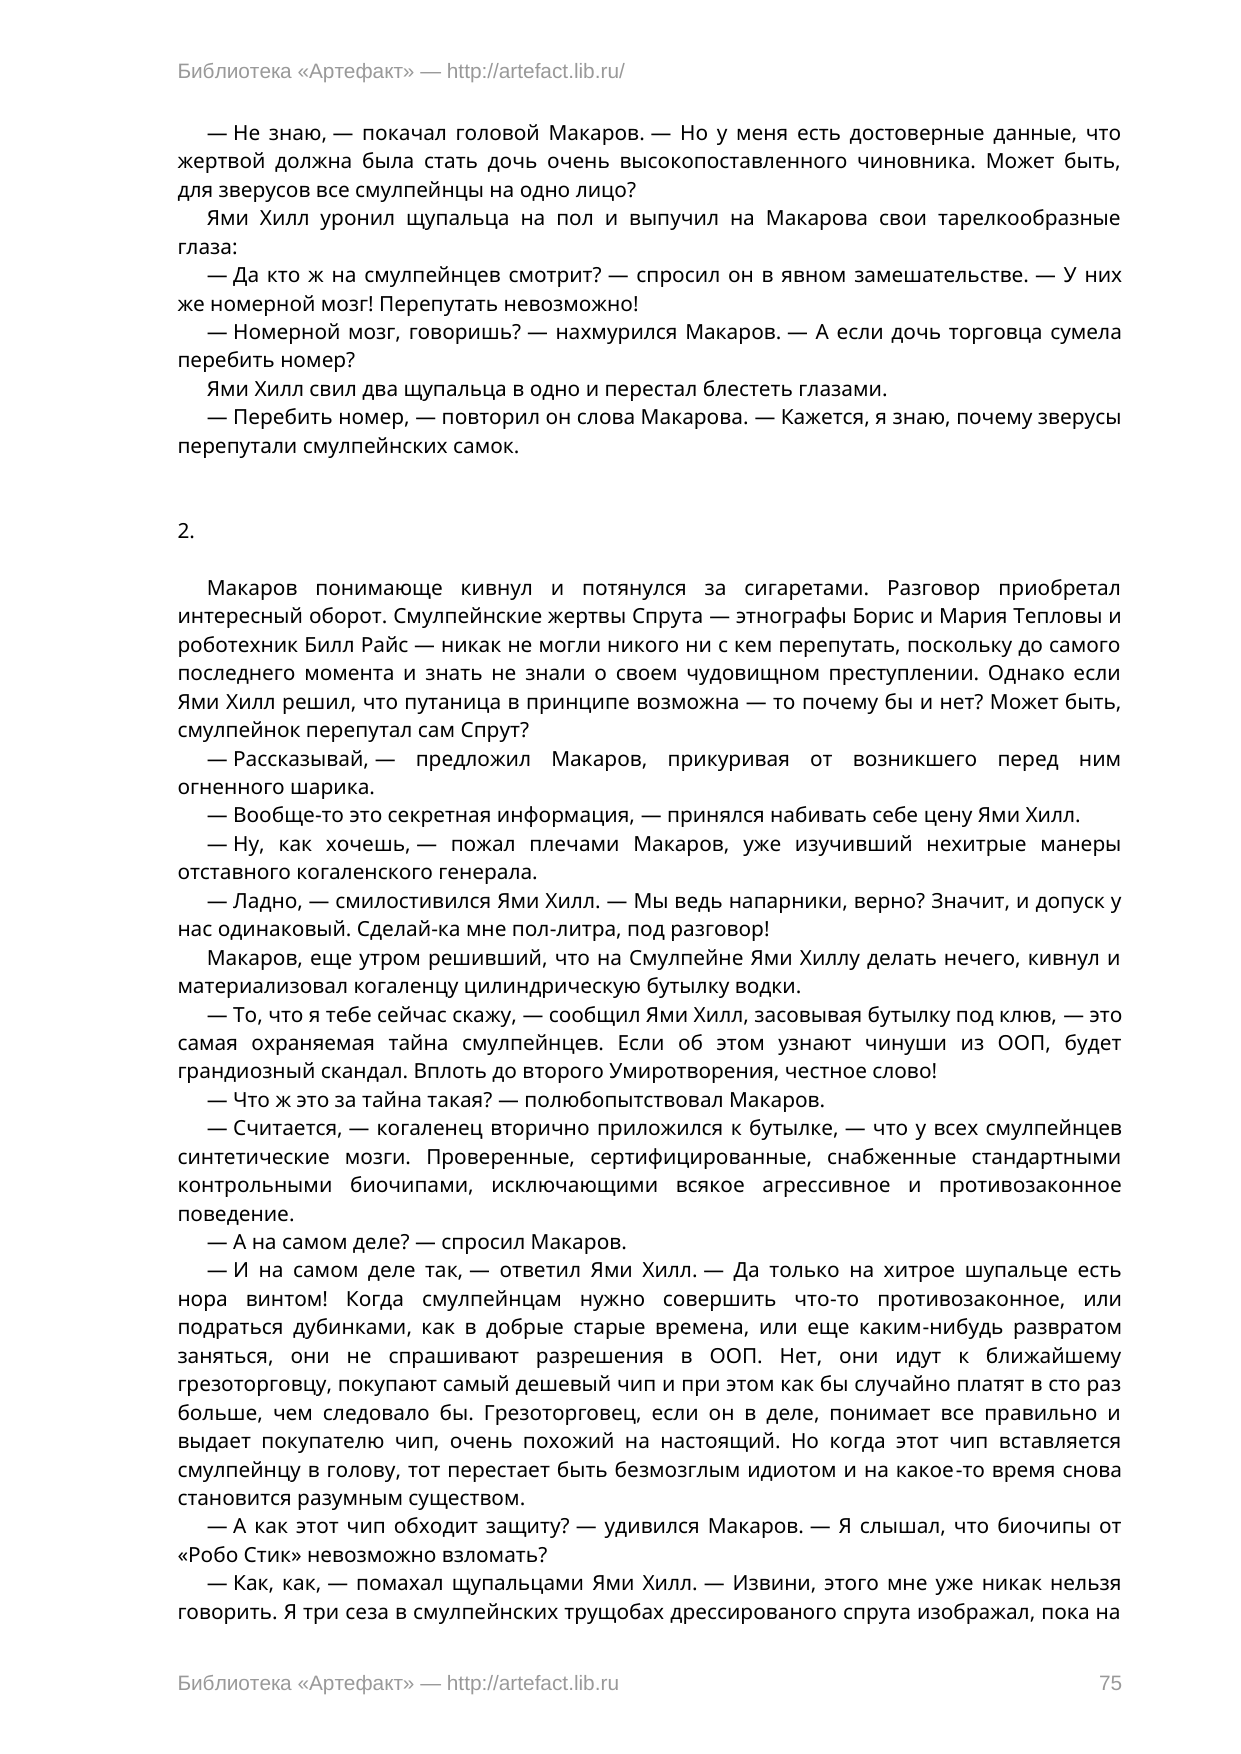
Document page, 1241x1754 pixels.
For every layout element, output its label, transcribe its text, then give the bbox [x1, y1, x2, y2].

text Ями Хилл уронил щупальца на пол и выпучил на Макарова свои тарелкообразные глаза: [177, 203, 1122, 260]
text — А на самом деле? — спросил Макаров. [177, 1227, 1122, 1256]
text — Не знаю, — покачал головой Макаров. — Но у меня есть достоверные данные, что жертвой должна была стать дочь очень высокопоставленного чиновника. Может быть, для зверусов все смулпейнцы на одно лицо? [177, 118, 1122, 203]
text — А как этот чип обходит защиту? — удивился Макаров. — Я слышал, что биочипы от «Робо Стик» невозможно взломать? [177, 1512, 1122, 1568]
text — Считается, — когаленец вторично приложился к бутылке, — что у всех смулпейнцев синтетические мозги. Проверенные, сертифицированные, снабженные стандартными контрольными биочипами, исключающими всякое агрессивное и противозаконное поведение. [177, 1113, 1122, 1227]
text — Что ж это за тайна такая? — полюбопытствовал Макаров. [177, 1085, 1122, 1113]
text Ями Хилл свил два щупальца в одно и перестал блестеть глазами. [177, 374, 1122, 402]
text Макаров, еще утром решивший, что на Смулпейне Ями Хиллу делать нечего, кивнул и материализовал когаленцу цилиндрическую бутылку водки. [177, 943, 1122, 1000]
text — И на самом деле так, — ответил Ями Хилл. — Да только на хитрое шупальце есть нора винтом! Когда смулпейнцам нужно совершить что-то противозаконное, или подраться дубинками, как в добрые старые времена, или еще каким-нибудь развратом заняться, они не спрашивают разрешения в ООП. Нет, они идут к ближайшему грезоторговцу, покупают самый дешевый чип и при этом как бы случайно платят в сто раз больше, чем следовало бы. Грезоторговец, если он в деле, понимает все правильно и выдает покупателю чип, очень похожий на настоящий. Но когда этот чип вставляется смулпейнцу в голову, тот перестает быть безмозглым идиотом и на какое-то время снова становится разумным существом. [177, 1256, 1122, 1512]
text — Рассказывай, — предложил Макаров, прикуривая от возникшего перед ним огненного шарика. [177, 744, 1122, 801]
text — То, что я тебе сейчас скажу, — сообщил Ями Хилл, засовывая бутылку под клюв, — это самая охраняемая тайна смулпейнцев. Если об этом узнают чинуши из ООП, будет грандиозный скандал. Вплоть до второго Умиротворения, честное слово! [177, 1000, 1122, 1085]
text — Номерной мозг, говоришь? — нахмурился Макаров. — А если дочь торговца сумела перебить номер? [177, 317, 1122, 374]
text Макаров понимающе кивнул и потянулся за сигаретами. Разговор приобретал интересный оборот. Смулпейнские жертвы Спрута — этнографы Борис и Мария Тепловы и роботехник Билл Райс — никак не могли никого ни с кем перепутать, поскольку до самого последнего момента и знать не знали о своем чудовищном преступлении. Однако если Ями Хилл решил, что путаница в принципе возможна — то почему бы и нет? Может быть, смулпейнок перепутал сам Спрут? [177, 573, 1122, 744]
subtitle 2. [177, 516, 1122, 545]
text — Да кто ж на смулпейнцев смотрит? — спросил он в явном замешательстве. — У них же номерной мозг! Перепутать невозможно! [177, 260, 1122, 317]
text — Перебить номер, — повторил он слова Макарова. — Кажется, я знаю, почему зверусы перепутали смулпейнских самок. [177, 402, 1122, 459]
text — Вообще-то это секретная информация, — принялся набивать себе цену Ями Хилл. [177, 801, 1122, 829]
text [177, 1568, 1122, 1625]
text — Ладно, — смилостивился Ями Хилл. — Мы ведь напарники, верно? Значит, и допуск у нас одинаковый. Сделай-ка мне пол-литра, под разговор! [177, 886, 1122, 943]
text — Ну, как хочешь, — пожал плечами Макаров, уже изучивший нехитрые манеры отставного когаленского генерала. [177, 829, 1122, 886]
